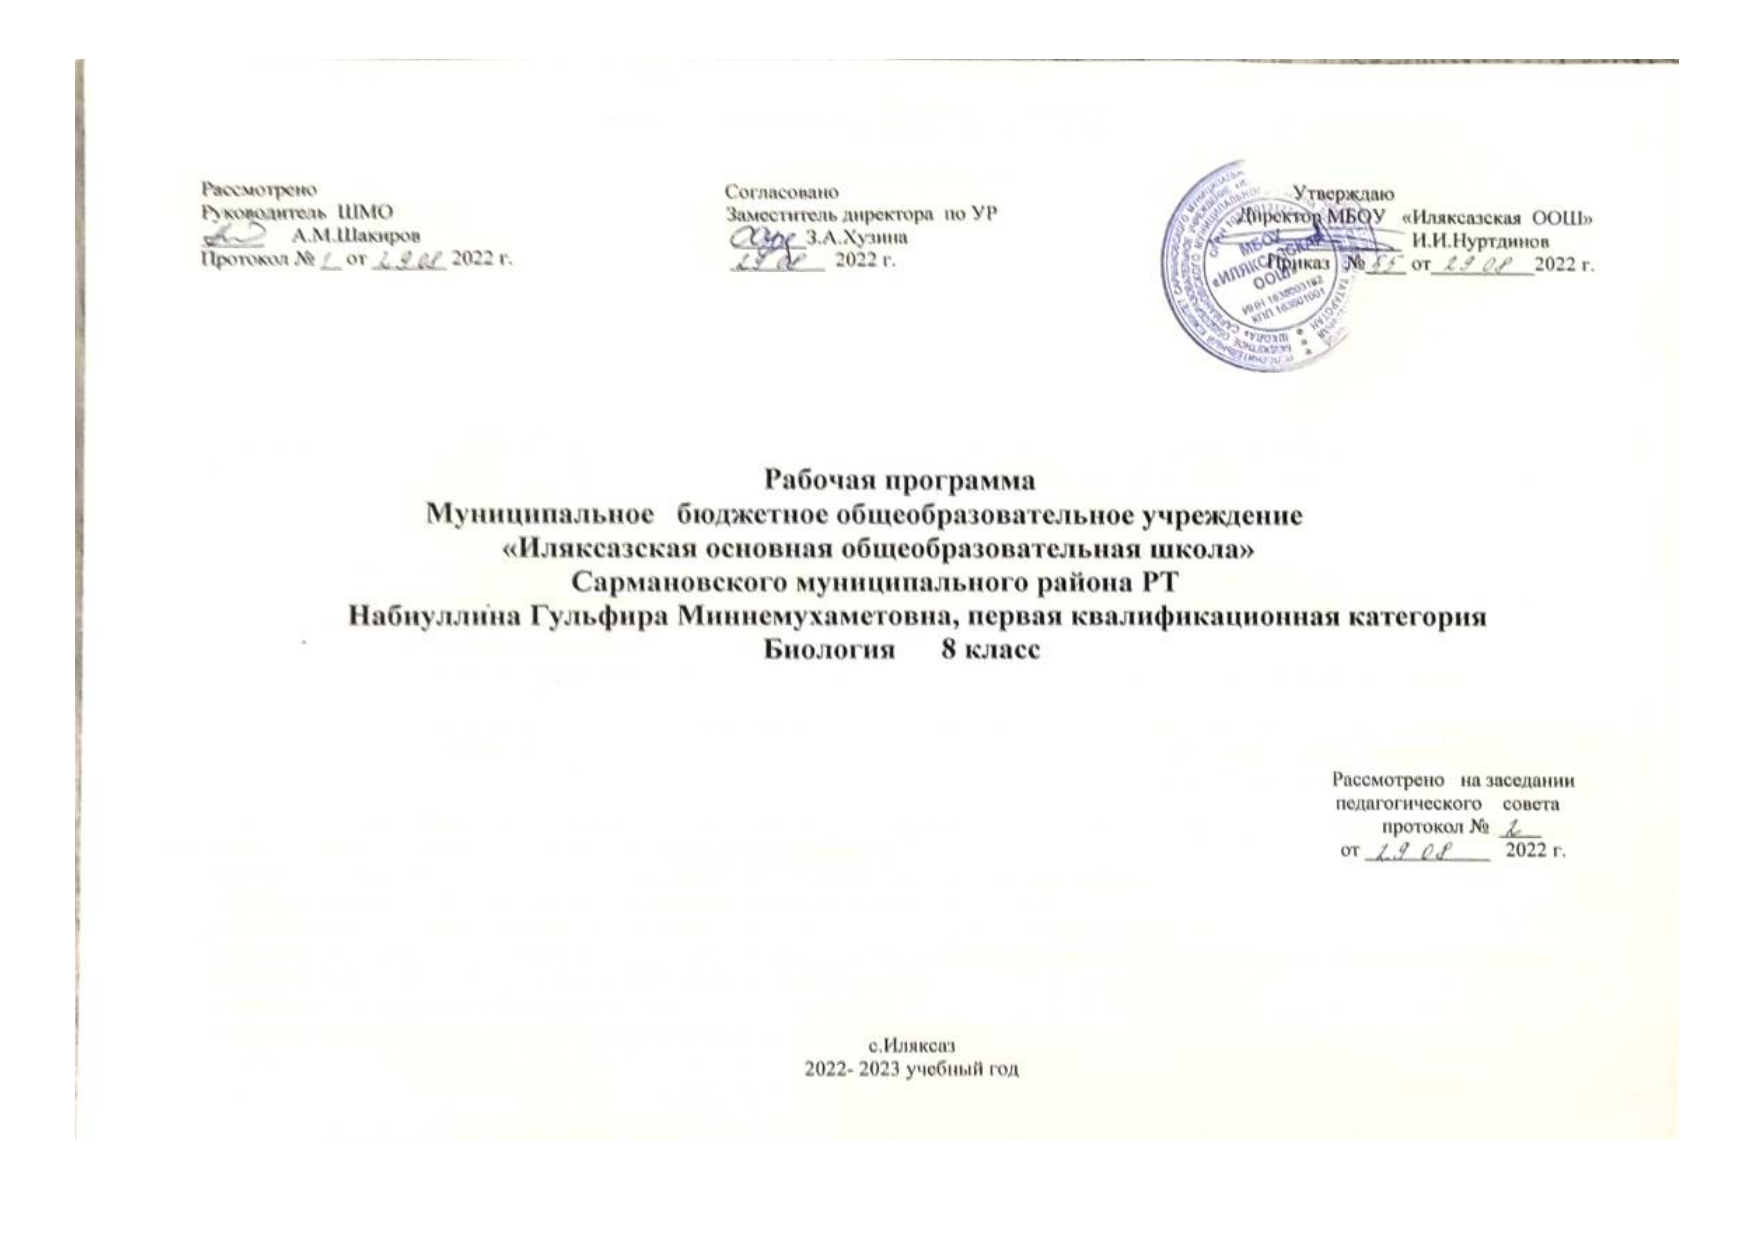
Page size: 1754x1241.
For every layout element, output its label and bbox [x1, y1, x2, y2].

picture [75, 59, 1679, 1139]
